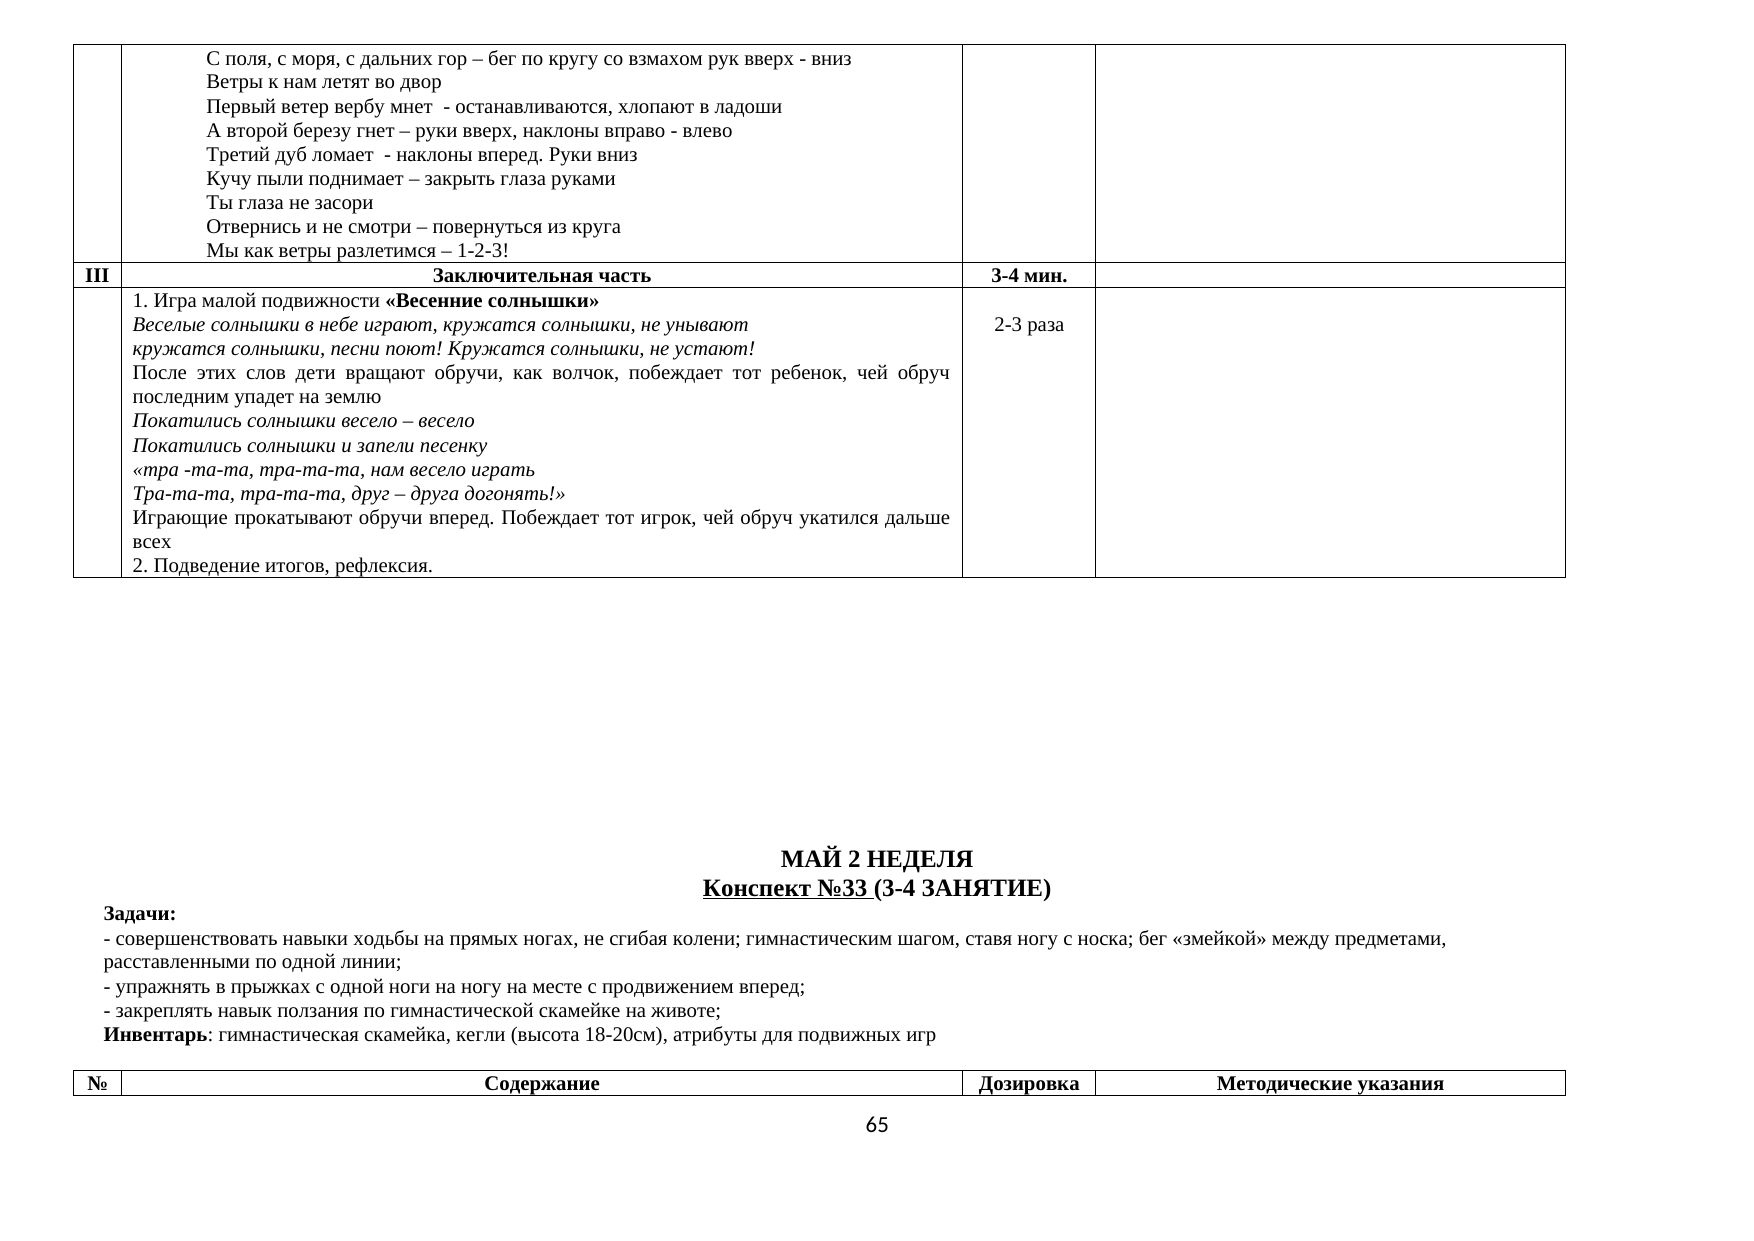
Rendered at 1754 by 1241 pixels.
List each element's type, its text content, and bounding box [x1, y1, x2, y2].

text - совершенствовать навыки ходьбы на прямых ногах, не сгибая колени; гимнастическим шагом, ставя ногу с носка; бег «змейкой» между предметами, [103, 925, 1636, 949]
table_cell [74, 45, 121, 262]
text - упражнять в прыжках с одной ноги на ногу на месте с продвижением вперед; [103, 973, 1636, 998]
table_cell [963, 45, 1095, 262]
table_header № [74, 1071, 121, 1095]
table_header Содержание [122, 1071, 962, 1095]
table_cell 3-4 мин. [963, 263, 1095, 287]
text - закреплять навык ползания по гимнастической скамейке на животе; [103, 998, 1636, 1022]
table_cell [1096, 263, 1565, 287]
text МАЙ 2 НЕДЕЛЯ [118, 844, 1636, 873]
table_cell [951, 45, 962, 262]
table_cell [1096, 45, 1565, 262]
table_cell [1096, 288, 1565, 577]
table_cell III [74, 263, 121, 287]
table_cell 1. Игра малой подвижности «Весенние солнышки» Веселые солнышки в небе играют, кружатся солнышки, не унывают кружатся солнышки, песни поют! Кружатся солнышки, не устают! После этих слов дети вращают обручи, как волчок, побеждает тот ребенок, чей обруч последним упадет на землю Покатились солнышки весело – весело Покатились солнышки и запели песенку «тра -та-та, тра-та-та, нам весело играть Тра-та-та, тра-та-та, друг – друга догонять!» Играющие прокатывают обручи вперед. Побеждает тот игрок, чей обруч укатился дальше всех 2. Подведение итогов, рефлексия. [122, 288, 962, 577]
table_cell [74, 288, 121, 577]
text Задачи: [103, 901, 1636, 925]
text расставленными по одной линии; [103, 949, 1636, 973]
table_cell Заключительная часть [122, 263, 962, 287]
text Инвентарь: гимнастическая скамейка, кегли (высота 18-20см), атрибуты для подвижных игр [103, 1022, 1636, 1046]
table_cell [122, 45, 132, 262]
table_header Методические указания [1096, 1071, 1565, 1095]
table_header Дозировка [963, 1071, 1095, 1095]
table_cell 2-3 раза [963, 288, 1095, 577]
text Конспект №33 (3-4 ЗАНЯТИЕ) [118, 873, 1636, 901]
